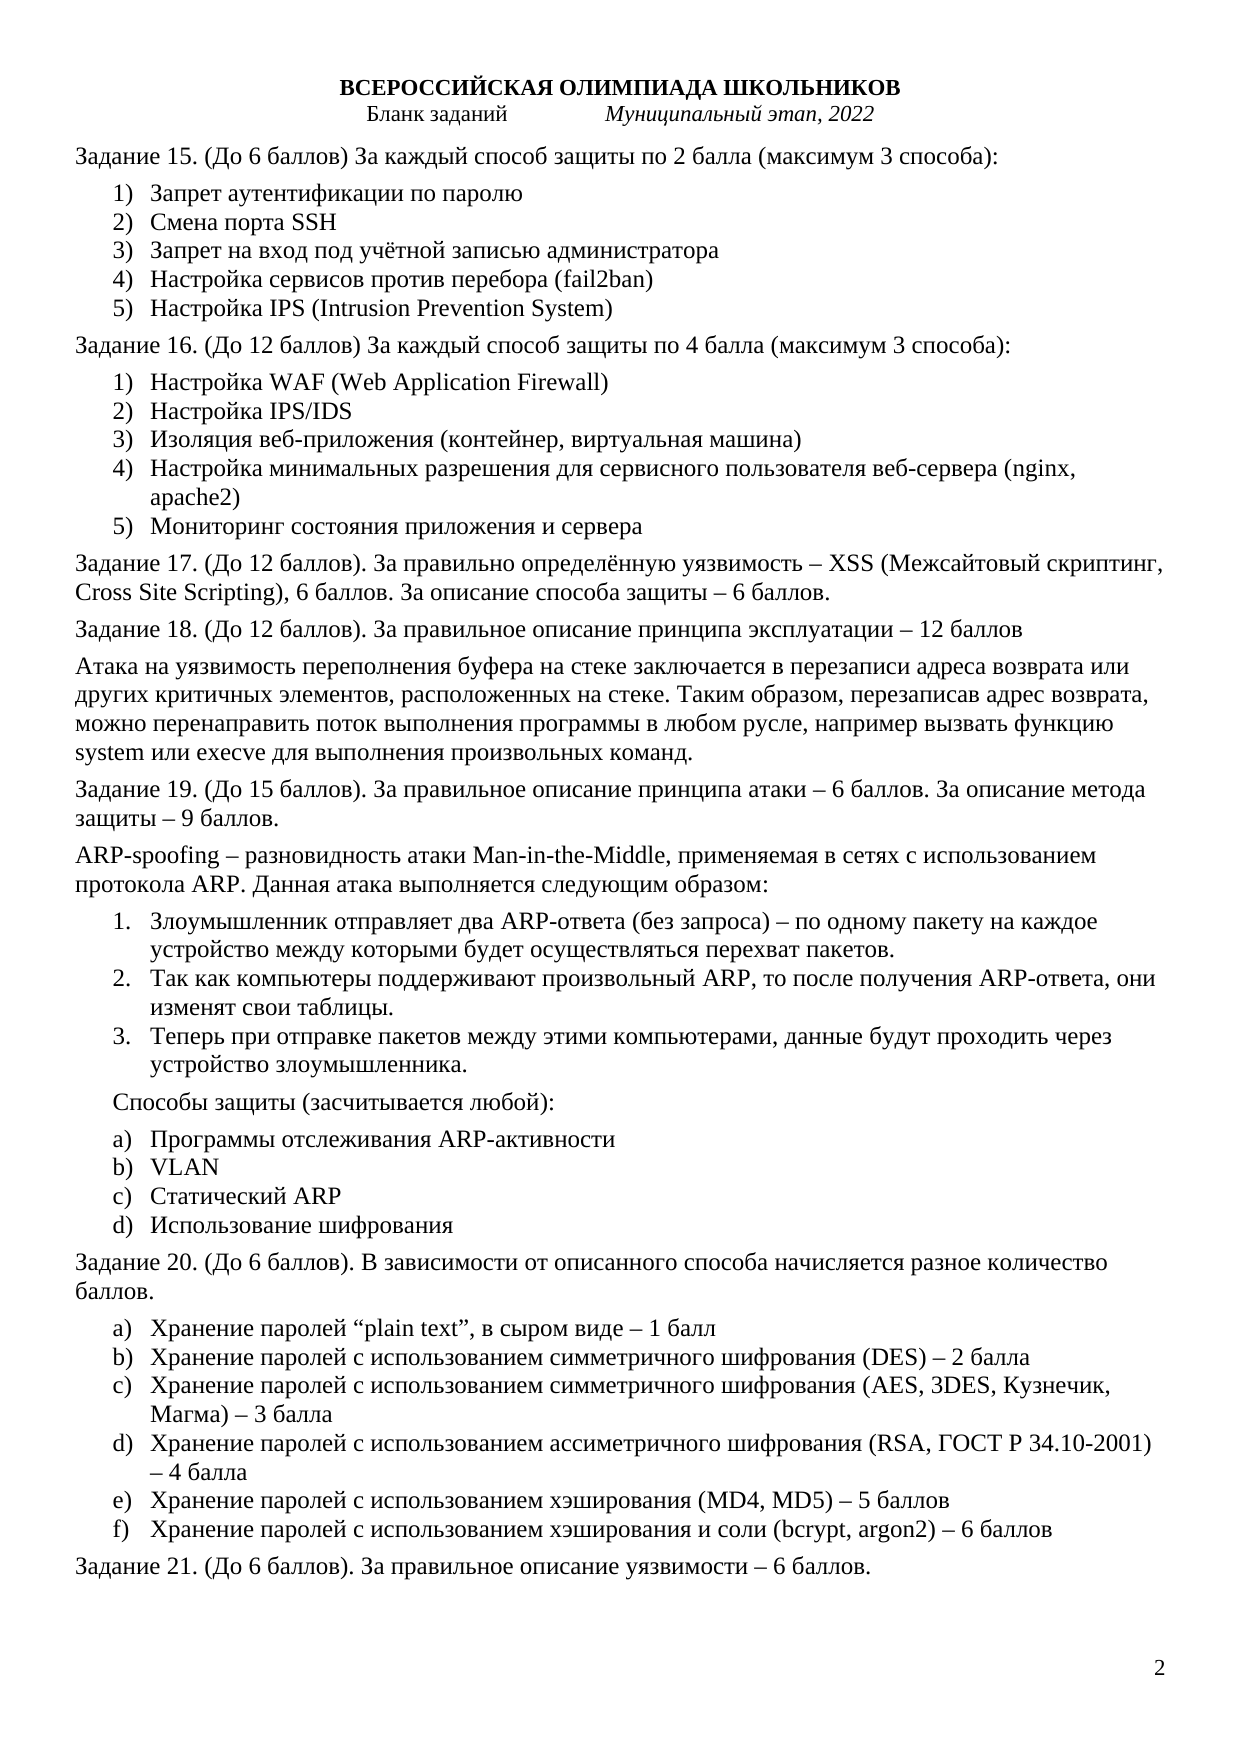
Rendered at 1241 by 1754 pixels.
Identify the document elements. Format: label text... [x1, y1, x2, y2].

list Мониторинг состояния приложения и сервера [112, 511, 1165, 539]
text Задание 16. (До 12 баллов) За каждый способ защиты по 4 балла (максимум 3 способа): [75, 330, 1165, 359]
text ARP-spoofing – разновидность атаки Man-in-the-Middle, применяемая в сетях с использованием протокола ARP. Данная атака выполняется следующим образом: [75, 840, 1165, 897]
list Смена порта SSH [112, 207, 1165, 235]
text Задание 21. (До 6 баллов). За правильное описание уязвимости – 6 баллов. [75, 1551, 1165, 1580]
list Настройка IPS/IDS [112, 396, 1165, 424]
text Задание 19. (До 15 баллов). За правильное описание принципа атаки – 6 баллов. За описание метода защиты – 9 баллов. [75, 774, 1165, 832]
text Задание 15. (До 6 баллов) За каждый способ защиты по 2 балла (максимум 3 способа): [75, 141, 1165, 169]
text Способы защиты (засчитывается любой): [112, 1087, 1165, 1115]
list Хранение паролей с использованием хэширования (MD4, MD5) – 5 баллов [112, 1485, 1165, 1514]
list Так как компьютеры поддерживают произвольный ARP, то после получения ARP-ответа, они изменят свои таблицы. [112, 963, 1165, 1021]
list Теперь при отправке пакетов между этими компьютерами, данные будут проходить через устройство злоумышленника. [112, 1021, 1165, 1078]
list Настройка минимальных разрешения для сервисного пользователя веб-сервера (nginx, apache2) [112, 453, 1165, 511]
list Хранение паролей с использованием хэширования и соли (bcrypt, argon2) – 6 баллов [112, 1514, 1165, 1543]
text Задание 18. (До 12 баллов). За правильное описание принципа эксплуатации – 12 баллов [75, 614, 1165, 642]
list Хранение паролей с использованием ассиметричного шифрования (RSA, ГОСТ Р 34.10-2001) – 4 балла [112, 1428, 1165, 1485]
list VLAN [112, 1152, 1165, 1181]
list Хранение паролей с использованием симметричного шифрования (AES, 3DES, Кузнечик, Магма) – 3 балла [112, 1370, 1165, 1428]
list Использование шифрования [112, 1210, 1165, 1239]
list Настройка сервисов против перебора (fail2ban) [112, 264, 1165, 293]
list Хранение паролей “plain text”, в сыром виде – 1 балл [112, 1313, 1165, 1342]
list Статический ARP [112, 1181, 1165, 1210]
list Запрет аутентификации по паролю [112, 178, 1165, 207]
text Задание 20. (До 6 баллов). В зависимости от описанного способа начисляется разное количество баллов. [75, 1247, 1165, 1304]
text Задание 17. (До 12 баллов). За правильно определённую уязвимость – XSS (Межсайтовый скриптинг, Cross Site Scripting), 6 баллов. За описание способа защиты – 6 баллов. [75, 548, 1165, 605]
list Настройка IPS (Intrusion Prevention System) [112, 293, 1165, 322]
text Атака на уязвимость переполнения буфера на стеке заключается в перезаписи адреса возврата или других критичных элементов, расположенных на стеке. Таким образом, перезаписав адрес возврата, можно перенаправить поток выполнения программы в любом русле, например вызвать функцию system или execve для выполнения произвольных команд. [75, 651, 1165, 766]
list Настройка WAF (Web Application Firewall) [112, 367, 1165, 396]
list Запрет на вход под учётной записью администратора [112, 235, 1165, 264]
list Хранение паролей с использованием симметричного шифрования (DES) – 2 балла [112, 1342, 1165, 1370]
list Изоляция веб-приложения (контейнер, виртуальная машина) [112, 424, 1165, 453]
list Злоумышленник отправляет два ARP-ответа (без запроса) – по одному пакету на каждое устройство между которыми будет осуществляться перехват пакетов. [112, 906, 1165, 963]
list Программы отслеживания ARP-активности [112, 1124, 1165, 1152]
